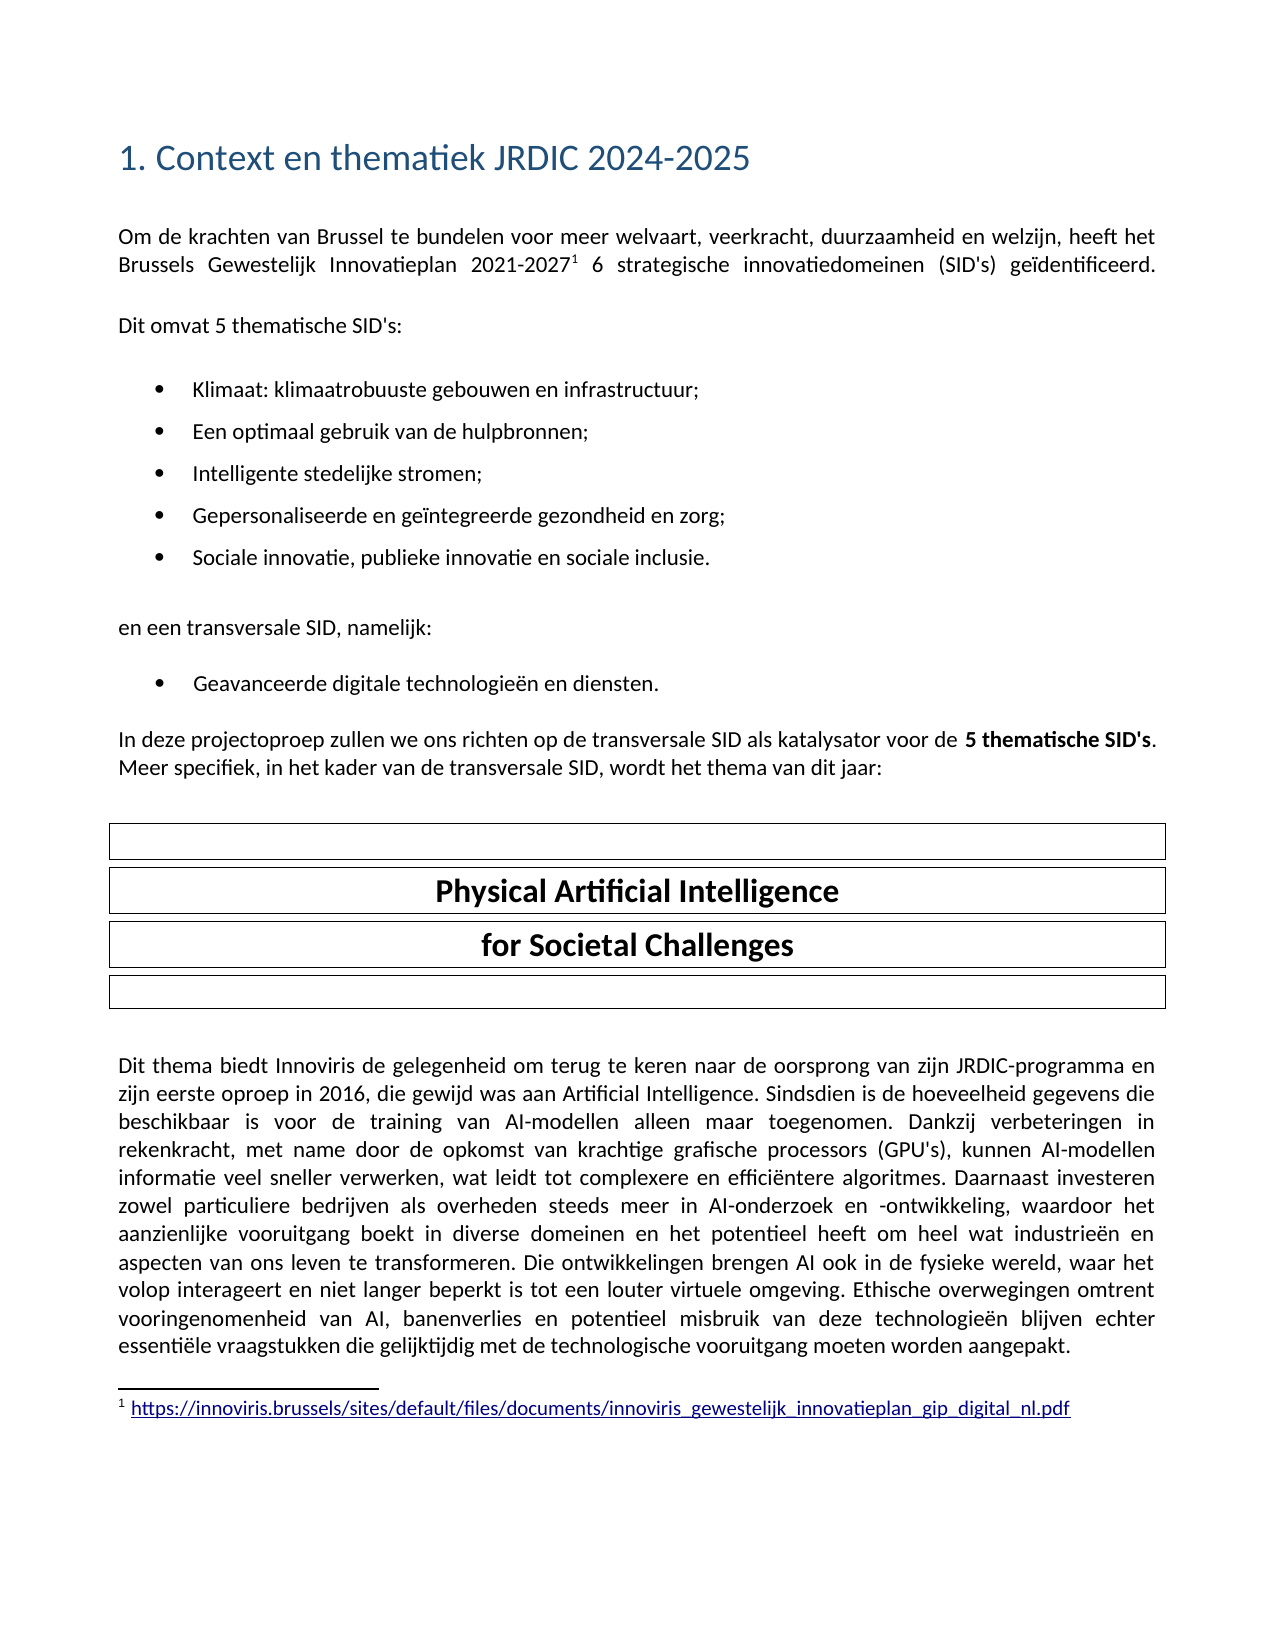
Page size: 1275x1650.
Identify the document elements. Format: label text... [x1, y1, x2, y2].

text Dit omvat 5 thematische SID's: [118, 312, 1157, 340]
subtitle Context en thematiek JRDIC 2024-2025 [118, 134, 1157, 180]
text Om de krachten van Brussel te bundelen voor meer welvaart, veerkracht, duurzaamheid en welzijn, heeft het Brussels Gewestelijk Innovatieplan 2021-2027 6 strategische innovatiedomeinen (SID's) geïdentificeerd. [118, 222, 1157, 304]
text for Societal Challenges [110, 922, 1165, 967]
list Een optimaal gebruik van de hulpbronnen; [155, 417, 1157, 445]
list Geavanceerde digitale technologieën en diensten. [156, 669, 1157, 697]
list Klimaat: klimaatrobuuste gebouwen en infrastructuur; [155, 375, 1157, 403]
list Gepersonaliseerde en geïntegreerde gezondheid en zorg; [155, 501, 1157, 529]
list Intelligente stedelijke stromen; [155, 459, 1157, 487]
text Physical Artificial Intelligence [110, 868, 1165, 913]
list en een transversale SID, namelijk: [118, 613, 1157, 641]
list Sociale innovatie, publieke innovatie en sociale inclusie. [155, 543, 1157, 571]
text In deze projectoproep zullen we ons richten op de transversale SID als katalysator voor de 5 thematische SID's. Meer specifiek, in het kader van de transversale SID, wordt het thema van dit jaar: [118, 725, 1157, 781]
text Dit thema biedt Innoviris de gelegenheid om terug te keren naar de oorsprong van zijn JRDIC-programma en zijn eerste oproep in 2016, die gewijd was aan Artificial Intelligence. Sindsdien is de hoeveelheid gegevens die beschikbaar is voor de training van AI-modellen alleen maar toegenomen. Dankzij verbeteringen in rekenkracht, met name door de opkomst van krachtige grafische processors (GPU's), kunnen AI-modellen informatie veel sneller verwerken, wat leidt tot complexere en efficiëntere algoritmes. Daarnaast investeren zowel particuliere bedrijven als overheden steeds meer in AI-onderzoek en -ontwikkeling, waardoor het aanzienlijke vooruitgang boekt in diverse domeinen en het potentieel heeft om heel wat industrieën en aspecten van ons leven te transformeren. Die ontwikkelingen brengen AI ook in de fysieke wereld, waar het volop interageert en niet langer beperkt is tot een louter virtuele omgeving. Ethische overwegingen omtrent vooringenomenheid van AI, banenverlies en potentieel misbruik van deze technologieën blijven echter essentiële vraagstukken die gelijktijdig met de technologische vooruitgang moeten worden aangepakt. [118, 1051, 1157, 1360]
